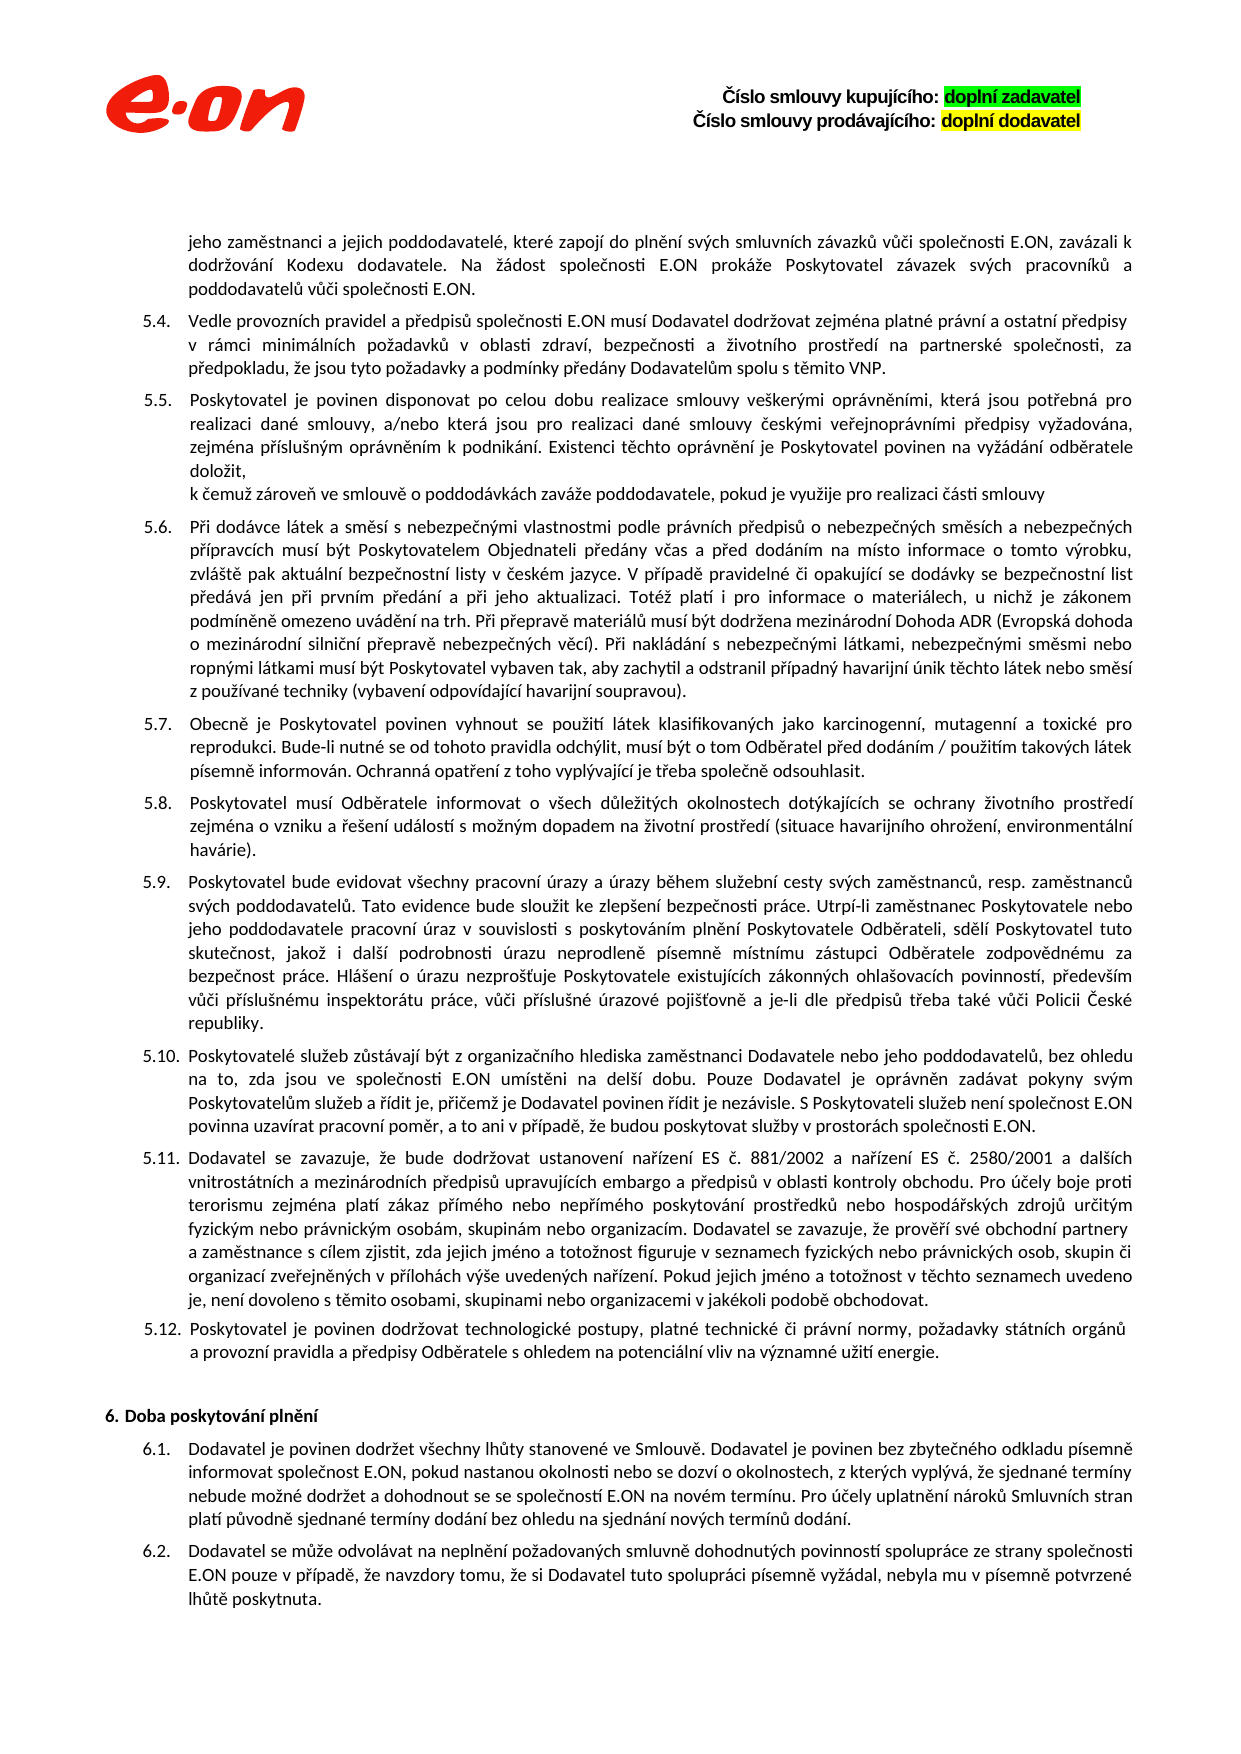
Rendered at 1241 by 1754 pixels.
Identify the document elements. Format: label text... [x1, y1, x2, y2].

text 5.10. Poskytovatelé služeb zůstávají být z organizačního hlediska zaměstnanci Dodavatele nebo jeho poddodavatelů, bez ohledu na to, zda jsou ve společnosti E.ON umístěni na delší dobu. Pouze Dodavatel je oprávněn zadávat pokyny svým Poskytovatelům služeb a řídit je, přičemž je Dodavatel povinen řídit je nezávisle. S Poskytovateli služeb není společnost E.ON povinna uzavírat pracovní poměr, a to ani v případě, že budou poskytovat služby v prostorách společnosti E.ON. [142, 1044, 1134, 1137]
text 5.9. Poskytovatel bude evidovat všechny pracovní úrazy a úrazy během služební cesty svých zaměstnanců, resp. zaměstnanců svých poddodavatelů. Tato evidence bude sloužit ke zlepšení bezpečnosti práce. Utrpí-li zaměstnanec Poskytovatele nebo jeho poddodavatele pracovní úraz v souvislosti s poskytováním plnění Poskytovatele Odběrateli, sdělí Poskytovatel tuto skutečnost, jakož i další podrobnosti úrazu neprodleně písemně místnímu zástupci Odběratele zodpovědnému za bezpečnost práce. Hlášení o úrazu nezprošťuje Poskytovatele existujících zákonných ohlašovacích povinností, především vůči příslušnému inspektorátu práce, vůči příslušné úrazové pojišťovně a je-li dle předpisů třeba také vůči Policii České republiky. [142, 870, 1134, 1034]
text 5.8. Poskytovatel musí Odběratele informovat o všech důležitých okolnostech dotýkajících se ochrany životního prostředí zejména o vzniku a řešení událostí s možným dopadem na životní prostředí (situace havarijního ohrožení, environmentální havárie). [144, 791, 1134, 861]
text 5.7. Obecně je Poskytovatel povinen vyhnout se použití látek klasifikovaných jako karcinogenní, mutagenní a toxické pro reprodukci. Bude-li nutné se od tohoto pravidla odchýlit, musí být o tom Odběratel před dodáním / použitím takových látek písemně informován. Ochranná opatření z toho vyplývající je třeba společně odsouhlasit. [144, 712, 1134, 782]
text 6.2. Dodavatel se může odvolávat na neplnění požadovaných smluvně dohodnutých povinností spolupráce ze strany společnosti E.ON pouze v případě, že navzdory tomu, že si Dodavatel tuto spolupráci písemně vyžádal, nebyla mu v písemně potvrzené lhůtě poskytnuta. [142, 1540, 1134, 1610]
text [142, 230, 1134, 300]
text 5.5. Poskytovatel je povinen disponovat po celou dobu realizace smlouvy veškerými oprávněními, která jsou potřebná pro realizaci dané smlouvy, a/nebo která jsou pro realizaci dané smlouvy českými veřejnoprávními předpisy vyžadována, zejména příslušným oprávněním k podnikání. Existenci těchto oprávnění je Poskytovatel povinen na vyžádání odběratele doložit, k čemuž zároveň ve smlouvě o poddodávkách zaváže poddodavatele, pokud je využije pro realizaci části smlouvy [144, 388, 1134, 506]
text 5.4. Vedle provozních pravidel a předpisů společnosti E.ON musí Dodavatel dodržovat zejména platné právní a ostatní předpisy v rámci minimálních požadavků v oblasti zdraví, bezpečnosti a životního prostředí na partnerské společnosti, za předpokladu, že jsou tyto požadavky a podmínky předány Dodavatelům spolu s těmito VNP. [142, 309, 1134, 379]
text 5.12. Poskytovatel je povinen dodržovat technologické postupy, platné technické či právní normy, požadavky státních orgánů a provozní pravidla a předpisy Odběratele s ohledem na potenciální vliv na významné užití energie. [144, 1317, 1134, 1363]
subtitle 6. Doba poskytování plnění [105, 1404, 1134, 1427]
text 5.11. Dodavatel se zavazuje, že bude dodržovat ustanovení nařízení ES č. 881/2002 a nařízení ES č. 2580/2001 a dalších vnitrostátních a mezinárodních předpisů upravujících embargo a předpisů v oblasti kontroly obchodu. Pro účely boje proti terorismu zejména platí zákaz přímého nebo nepřímého poskytování prostředků nebo hospodářských zdrojů určitým fyzickým nebo právnickým osobám, skupinám nebo organizacím. Dodavatel se zavazuje, že prověří své obchodní partnery a zaměstnance s cílem zjistit, zda jejich jméno a totožnost figuruje v seznamech fyzických nebo právnických osob, skupin či organizací zveřejněných v přílohách výše uvedených nařízení. Pokud jejich jméno a totožnost v těchto seznamech uvedeno je, není dovoleno s těmito osobami, skupinami nebo organizacemi v jakékoli podobě obchodovat. [142, 1147, 1134, 1311]
text 6.1. Dodavatel je povinen dodržet všechny lhůty stanovené ve Smlouvě. Dodavatel je povinen bez zbytečného odkladu písemně informovat společnost E.ON, pokud nastanou okolnosti nebo se dozví o okolnostech, z kterých vyplývá, že sjednané termíny nebude možné dodržet a dohodnout se se společností E.ON na novém termínu. Pro účely uplatnění nároků Smluvních stran platí původně sjednané termíny dodání bez ohledu na sjednání nových termínů dodání. [142, 1437, 1134, 1530]
text 5.6. Při dodávce látek a směsí s nebezpečnými vlastnostmi podle právních předpisů o nebezpečných směsích a nebezpečných přípravcích musí být Poskytovatelem Objednateli předány včas a před dodáním na místo informace o tomto výrobku, zvláště pak aktuální bezpečnostní listy v českém jazyce. V případě pravidelné či opakující se dodávky se bezpečnostní list předává jen při prvním předání a při jeho aktualizaci. Totéž platí i pro informace o materiálech, u nichž je zákonem podmíněně omezeno uvádění na trh. Při přepravě materiálů musí být dodržena mezinárodní Dohoda ADR (Evropská dohoda o mezinárodní silniční přepravě nebezpečných věcí). Při nakládání s nebezpečnými látkami, nebezpečnými směsmi nebo ropnými látkami musí být Poskytovatel vybaven tak, aby zachytil a odstranil případný havarijní únik těchto látek nebo směsí z používané techniky (vybavení odpovídající havarijní soupravou). [144, 515, 1134, 702]
